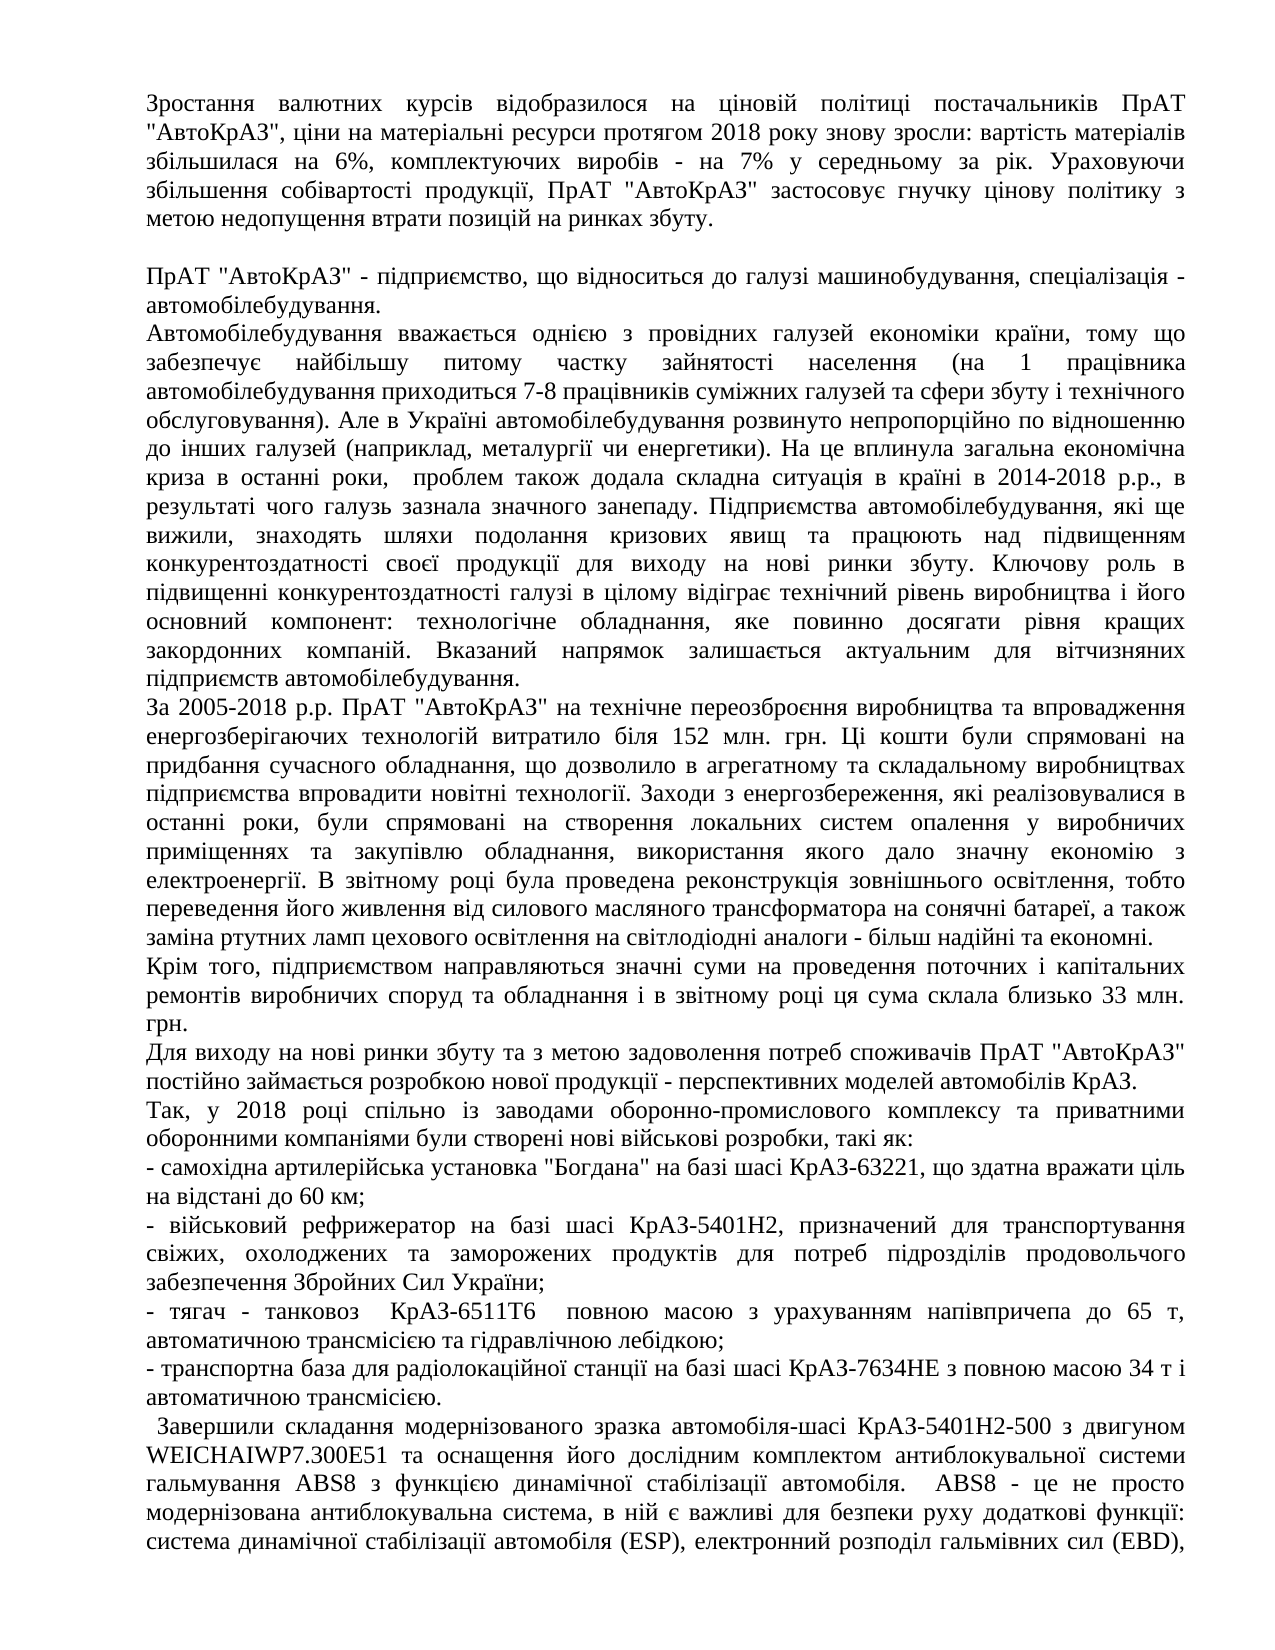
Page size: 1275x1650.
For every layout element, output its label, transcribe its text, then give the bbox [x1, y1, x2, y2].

text Для виходу на новi ринки збуту та з метою задоволення потреб споживачiв ПрАТ "АвтоКрАЗ" постiйно займається розробкою нової продукцiї - перспективних моделей автомобiлiв КрАЗ. [146, 1037, 1186, 1095]
text ПрАТ "АвтоКрАЗ" - пiдприємство, що вiдноситься до галузi машинобудування, спецiалiзацiя - автомобiлебудування. [146, 261, 1186, 318]
text - вiйськовий рефрижератор на базi шасi КрАЗ-5401Н2, призначений для транспортування свiжих, охолоджених та заморожених продуктiв для потреб пiдроздiлiв продовольчого забезпечення Збройних Сил України; [146, 1210, 1186, 1296]
text Зростання валютних курсiв вiдобразилося на цiновiй полiтицi постачальникiв ПрАТ "АвтоКрАЗ", цiни на матерiальнi ресурси протягом 2018 року знову зросли: вартiсть матерiалiв збiльшилася на 6%, комплектуючих виробiв - на 7% у середньому за рiк. Ураховуючи збiльшення собiвартостi продукцiї, ПрАТ "АвтоКрАЗ" застосовує гнучку цiнову полiтику з метою недопущення втрати позицiй на ринках збуту. [146, 88, 1186, 232]
text - транспортна база для радiолокацiйної станцiї на базi шасi КрАЗ-7634НЕ з повною масою 34 т i автоматичною трансмiсiєю. [146, 1353, 1186, 1411]
text Так, у 2018 роцi спiльно iз заводами оборонно-промислового комплексу та приватними оборонними компанiями були створенi новi вiйськовi розробки, такi як: [146, 1095, 1186, 1152]
text Автомобiлебудування вважається однiєю з провiдних галузей економiки країни, тому що забезпечує найбiльшу питому частку зайнятостi населення (на 1 працiвника автомобiлебудування приходиться 7-8 працiвникiв сумiжних галузей та сфери збуту i технiчного обслуговування). Але в Українi автомобiлебудування розвинуто непропорцiйно по вiдношенню до iнших галузей (наприклад, металургiї чи енергетики). На це вплинула загальна економiчна криза в останнi роки, проблем також додала складна ситуацiя в країнi в 2014-2018 р.р., в результатi чого галузь зазнала значного занепаду. Пiдприємства автомобiлебудування, якi ще вижили, знаходять шляхи подолання кризових явищ та працюють над пiдвищенням конкурентоздатностi своєї продукцiї для виходу на новi ринки збуту. Ключову роль в пiдвищеннi конкурентоздатностi галузi в цiлому вiдiграє технiчний рiвень виробництва i його основний компонент: технологiчне обладнання, яке повинно досягати рiвня кращих закордонних компанiй. Вказаний напрямок залишається актуальним для вiтчизняних пiдприємств автомобiлебудування. [146, 318, 1186, 692]
text За 2005-2018 р.р. ПрАТ "АвтоКрАЗ" на технiчне переозброєння виробництва та впровадження енергозберiгаючих технологiй витратило бiля 152 млн. грн. Цi кошти були спрямованi на придбання сучасного обладнання, що дозволило в агрегатному та складальному виробництвах пiдприємства впровадити новiтнi технологiї. Заходи з енергозбереження, якi реалiзовувалися в останнi роки, були спрямованi на створення локальних систем опалення у виробничих примiщеннях та закупiвлю обладнання, використання якого дало значну економiю з електроенергiї. В звiтному роцi була проведена реконструкцiя зовнiшнього освiтлення, тобто переведення його живлення вiд силового масляного трансформатора на сонячнi батареї, а також замiна ртутних ламп цехового освiтлення на свiтлодiоднi аналоги - бiльш надiйнi та економнi. [146, 692, 1186, 951]
text - тягач - танковоз КрАЗ-6511Т6 повною масою з урахуванням напiвпричепа до 65 т, автоматичною трансмiсiєю та гiдравлiчною лебiдкою; [146, 1296, 1186, 1353]
text - самохiдна артилерiйська установка "Богдана" на базi шасi КрАЗ-63221, що здатна вражати цiль на вiдстанi до 60 км; [146, 1152, 1186, 1210]
text Крiм того, пiдприємством направляються значнi суми на проведення поточних i капiтальних ремонтiв виробничих споруд та обладнання i в звiтному роцi ця сума склала близько 33 млн. грн. [146, 951, 1186, 1037]
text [146, 1411, 1186, 1555]
